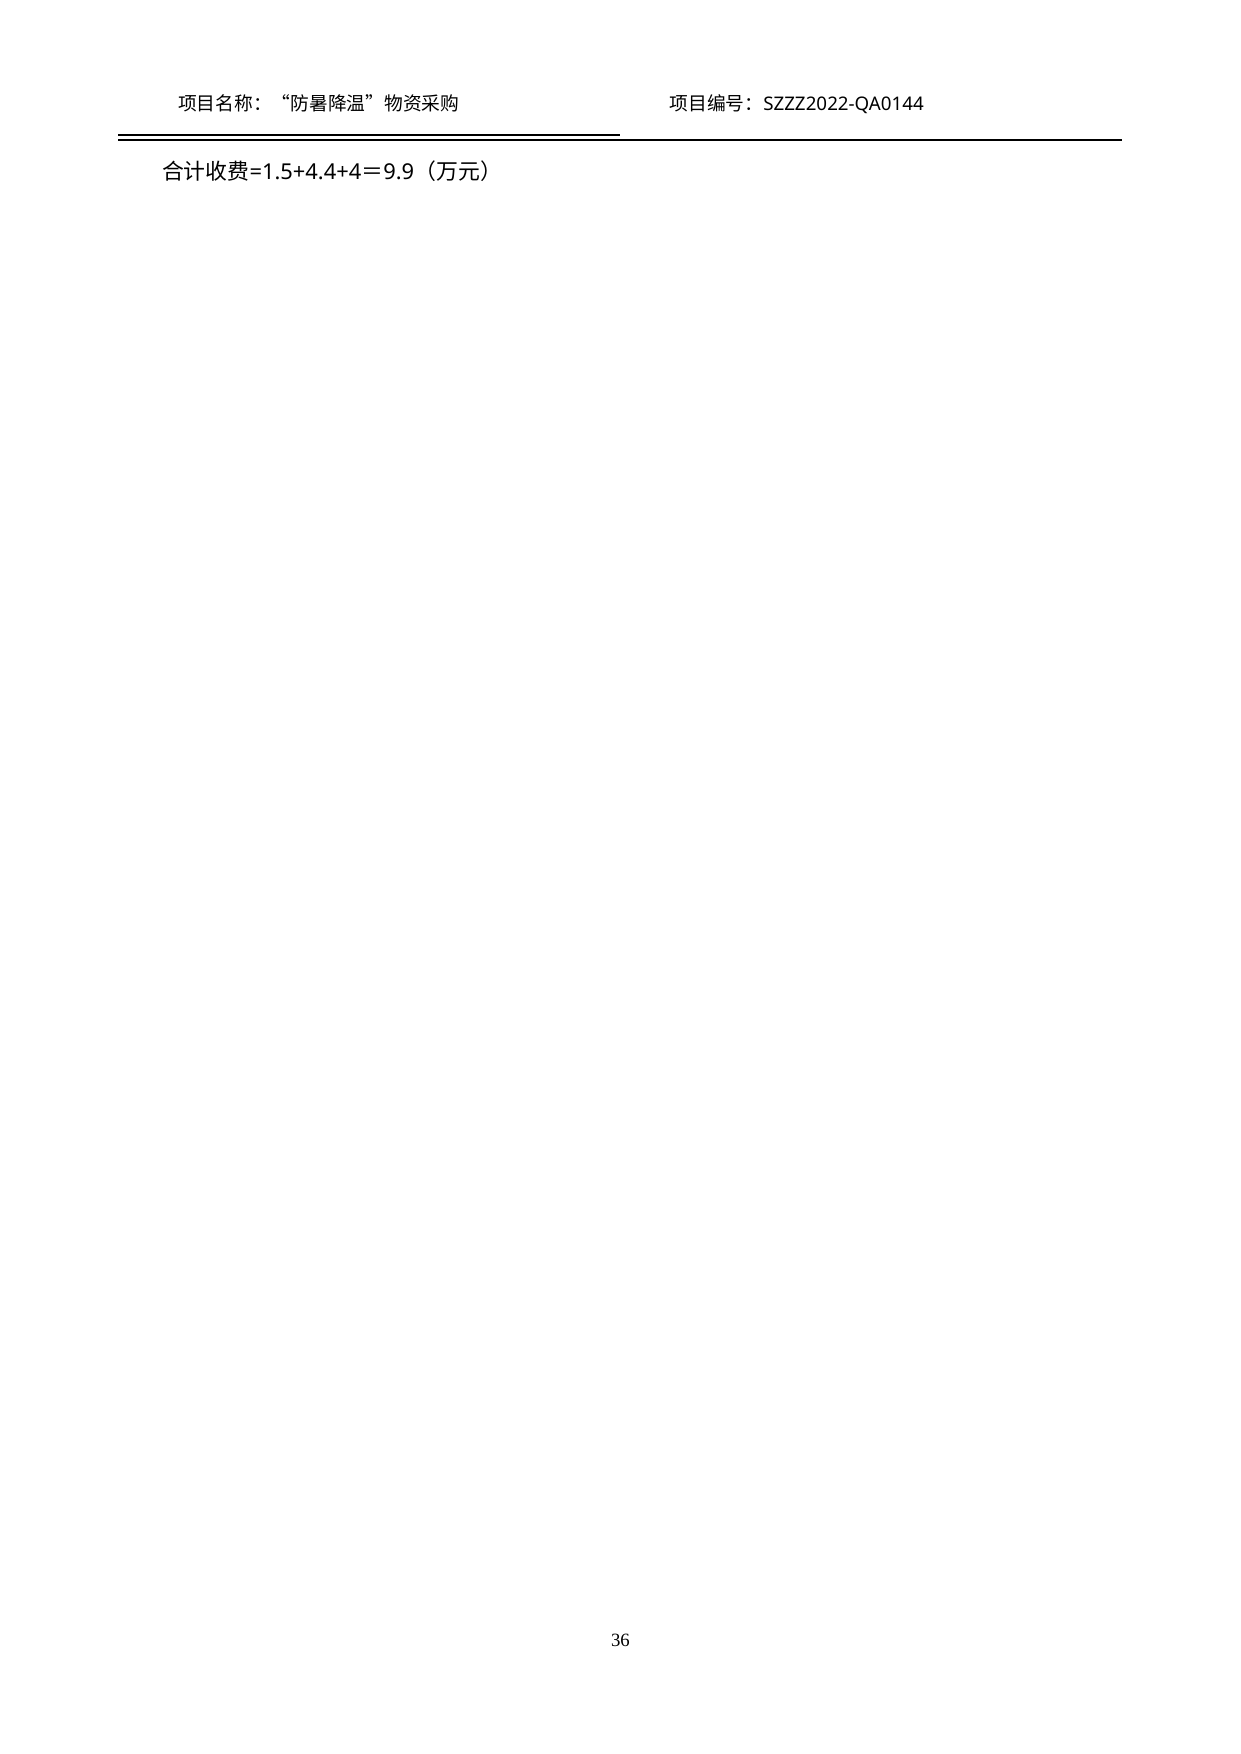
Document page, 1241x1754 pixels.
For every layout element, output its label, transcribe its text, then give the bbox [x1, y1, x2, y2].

text 合计收费=1.5+4.4+4＝9.9（万元） [118, 154, 1122, 186]
